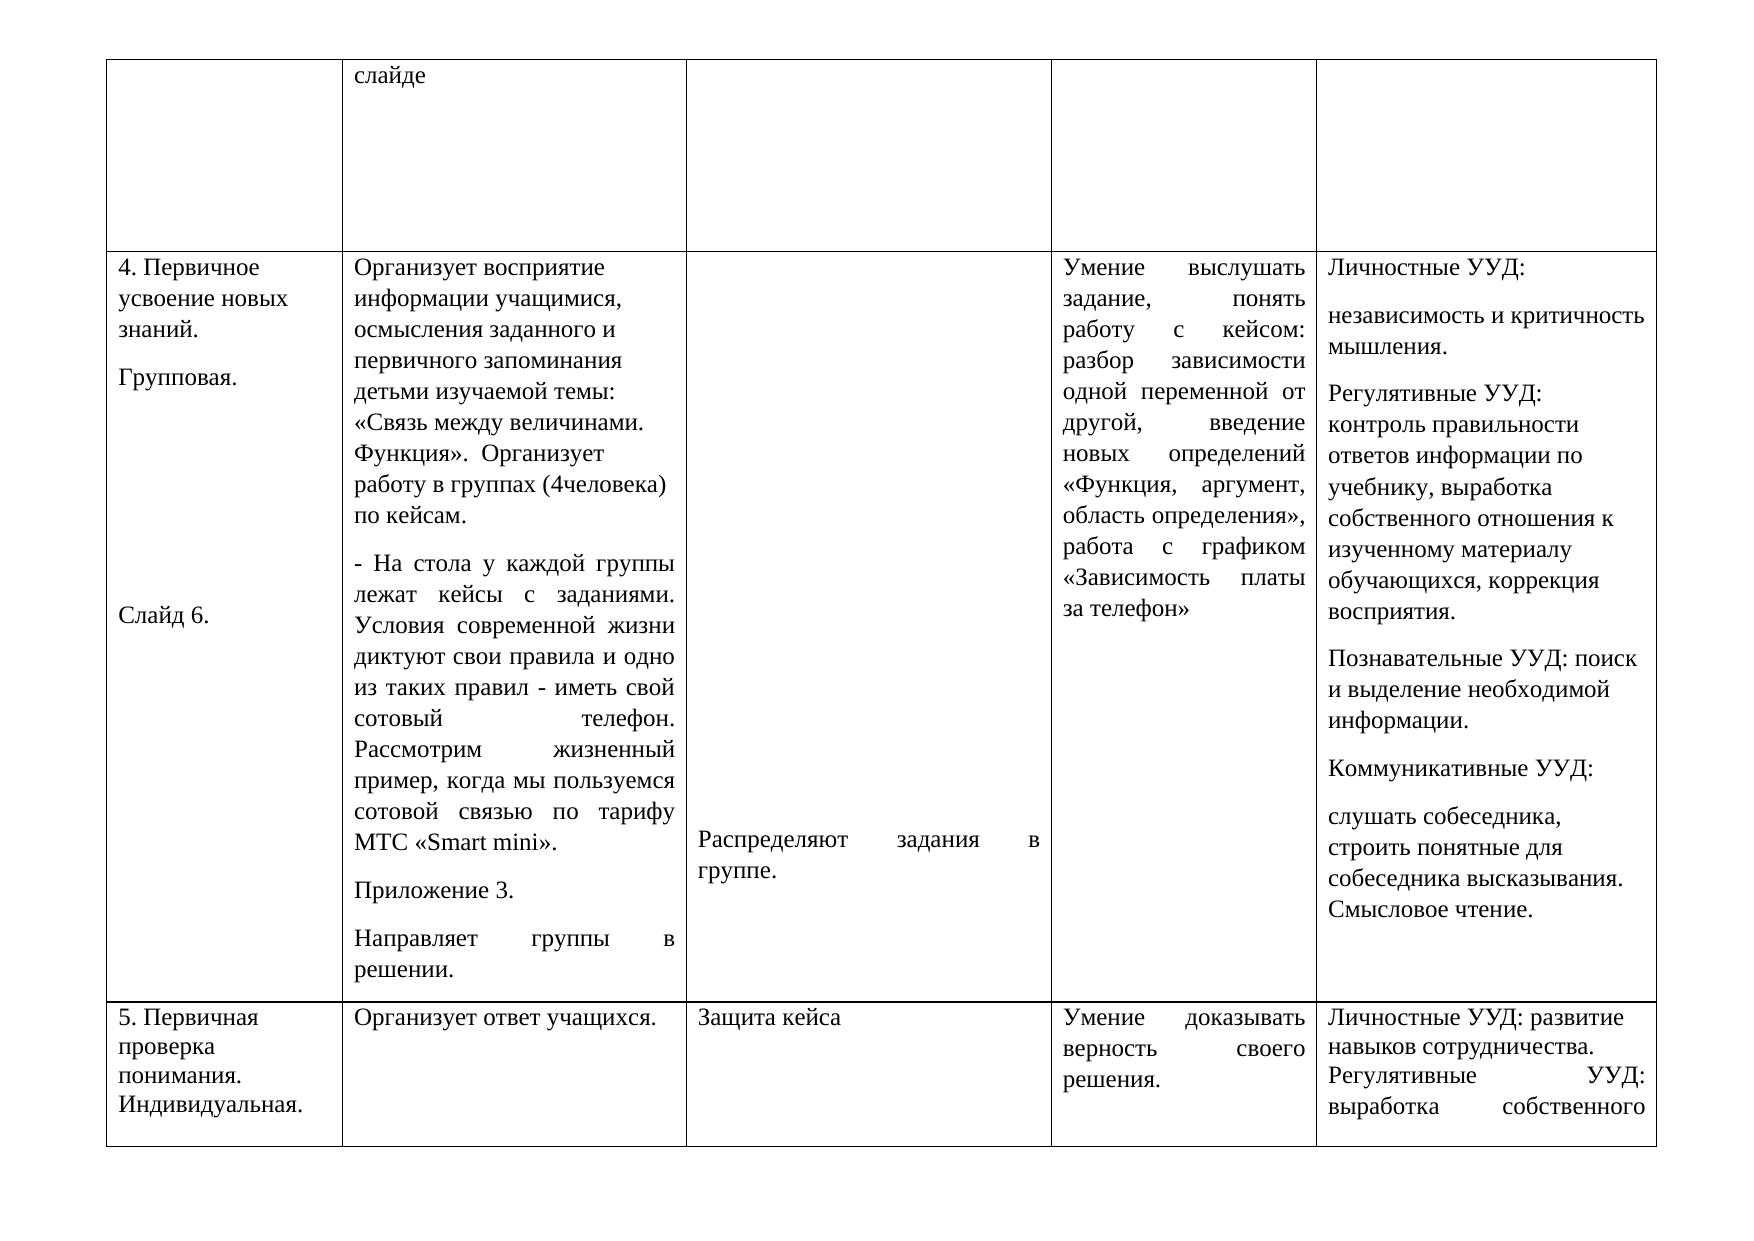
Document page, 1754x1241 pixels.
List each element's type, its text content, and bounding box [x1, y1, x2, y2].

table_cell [343, 1003, 686, 1146]
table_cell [107, 1003, 342, 1146]
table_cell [1317, 1003, 1656, 1146]
table_cell 4. Первичное усвоение новых знаний. Групповая. Слайд 6. [107, 252, 342, 1001]
table_cell Распределяют задания в группе. [687, 252, 1051, 1001]
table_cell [1052, 1003, 1316, 1146]
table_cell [343, 60, 686, 251]
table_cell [1052, 60, 1316, 251]
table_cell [687, 60, 1051, 251]
table_cell Организует восприятие информации учащимися, осмысления заданного и первичного запоминания детьми изучаемой темы: «Связь между величинами. Функция». Организует работу в группах (4человека) по кейсам. - На стола у каждой группы лежат кейсы с заданиями. Условия современной жизни диктуют свои правила и одно из таких правил - иметь свой сотовый телефон. Рассмотрим жизненный пример, когда мы пользуемся сотовой связью по тарифу МТС «Smart mini». Приложение 3. Направляет группы в решении. [343, 252, 686, 1001]
table_cell Умение выслушать задание, понять работу с кейсом: разбор зависимости одной переменной от другой, введение новых определений «Функция, аргумент, область определения», работа с графиком «Зависимость платы за телефон» [1052, 252, 1316, 1001]
table_cell Защита кейса [687, 1003, 1051, 1146]
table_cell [1317, 60, 1656, 251]
table_cell Личностные УУД: независимость и критичность мышления. Регулятивные УУД: контроль правильности ответов информации по учебнику, выработка собственного отношения к изученному материалу обучающихся, коррекция восприятия. Познавательные УУД: поиск и выделение необходимой информации. Коммуникативные УУД: слушать собеседника, строить понятные для собеседника высказывания. Смысловое чтение. [1317, 252, 1656, 1001]
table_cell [107, 60, 342, 251]
